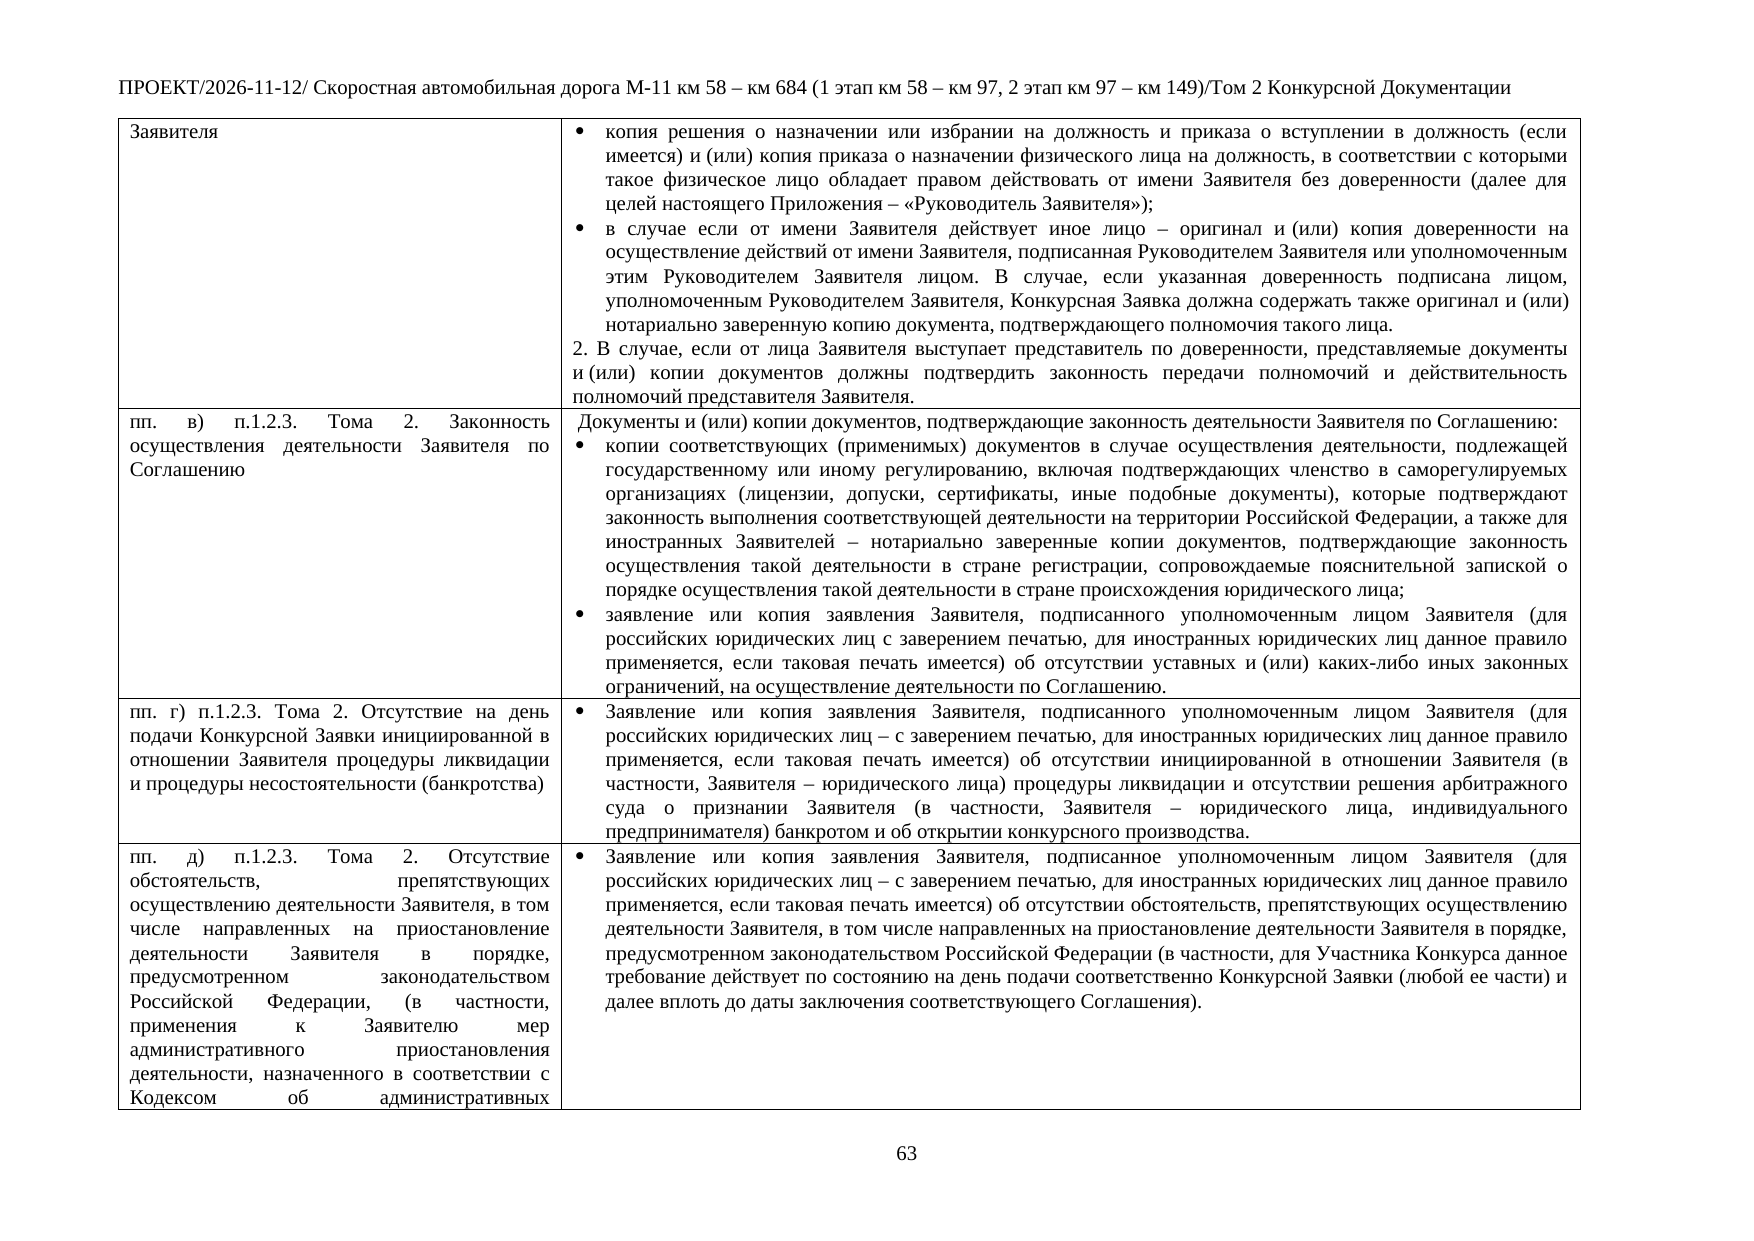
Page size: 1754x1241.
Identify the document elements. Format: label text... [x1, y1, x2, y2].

table_cell Заявление или копия заявления Заявителя, подписанного уполномоченным лицом Заявителя (для российских юридических лиц – с заверением печатью, для иностранных юридических лиц данное правило применяется, если таковая печать имеется) об отсутствии инициированной в отношении Заявителя (в частности, Заявителя – юридического лица) процедуры ликвидации и отсутствии решения арбитражного суда о признании Заявителя (в частности, Заявителя – юридического лица, индивидуального предпринимателя) банкротом и об открытии конкурсного производства. [562, 699, 1580, 843]
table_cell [562, 119, 1580, 408]
table_cell Документы и (или) копии документов, подтверждающие законность деятельности Заявителя по Соглашению: копии соответствующих (применимых) документов в случае осуществления деятельности, подлежащей государственному или иному регулированию, включая подтверждающих членство в саморегулируемых организациях (лицензии, допуски, сертификаты, иные подобные документы), которые подтверждают законность выполнения соответствующей деятельности на территории Российской Федерации, а также для иностранных Заявителей – нотариально заверенные копии документов, подтверждающие законность осуществления такой деятельности в стране регистрации, сопровождаемые пояснительной запиской о порядке осуществления такой деятельности в стране происхождения юридического лица; заявление или копия заявления Заявителя, подписанного уполномоченным лицом Заявителя (для российских юридических лиц с заверением печатью, для иностранных юридических лиц данное правило применяется, если таковая печать имеется) об отсутствии уставных и (или) каких-либо иных законных ограничений, на осуществление деятельности по Соглашению. [562, 409, 1580, 698]
table_cell пп. в) п.1.2.3. Тома 2. Законность осуществления деятельности Заявителя по Соглашению [119, 409, 561, 698]
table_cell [562, 844, 1580, 1109]
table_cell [119, 119, 561, 408]
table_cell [119, 844, 561, 1109]
table_cell пп. г) п.1.2.3. Тома 2. Отсутствие на день подачи Конкурсной Заявки инициированной в отношении Заявителя процедуры ликвидации и процедуры несостоятельности (банкротства) [119, 699, 561, 843]
